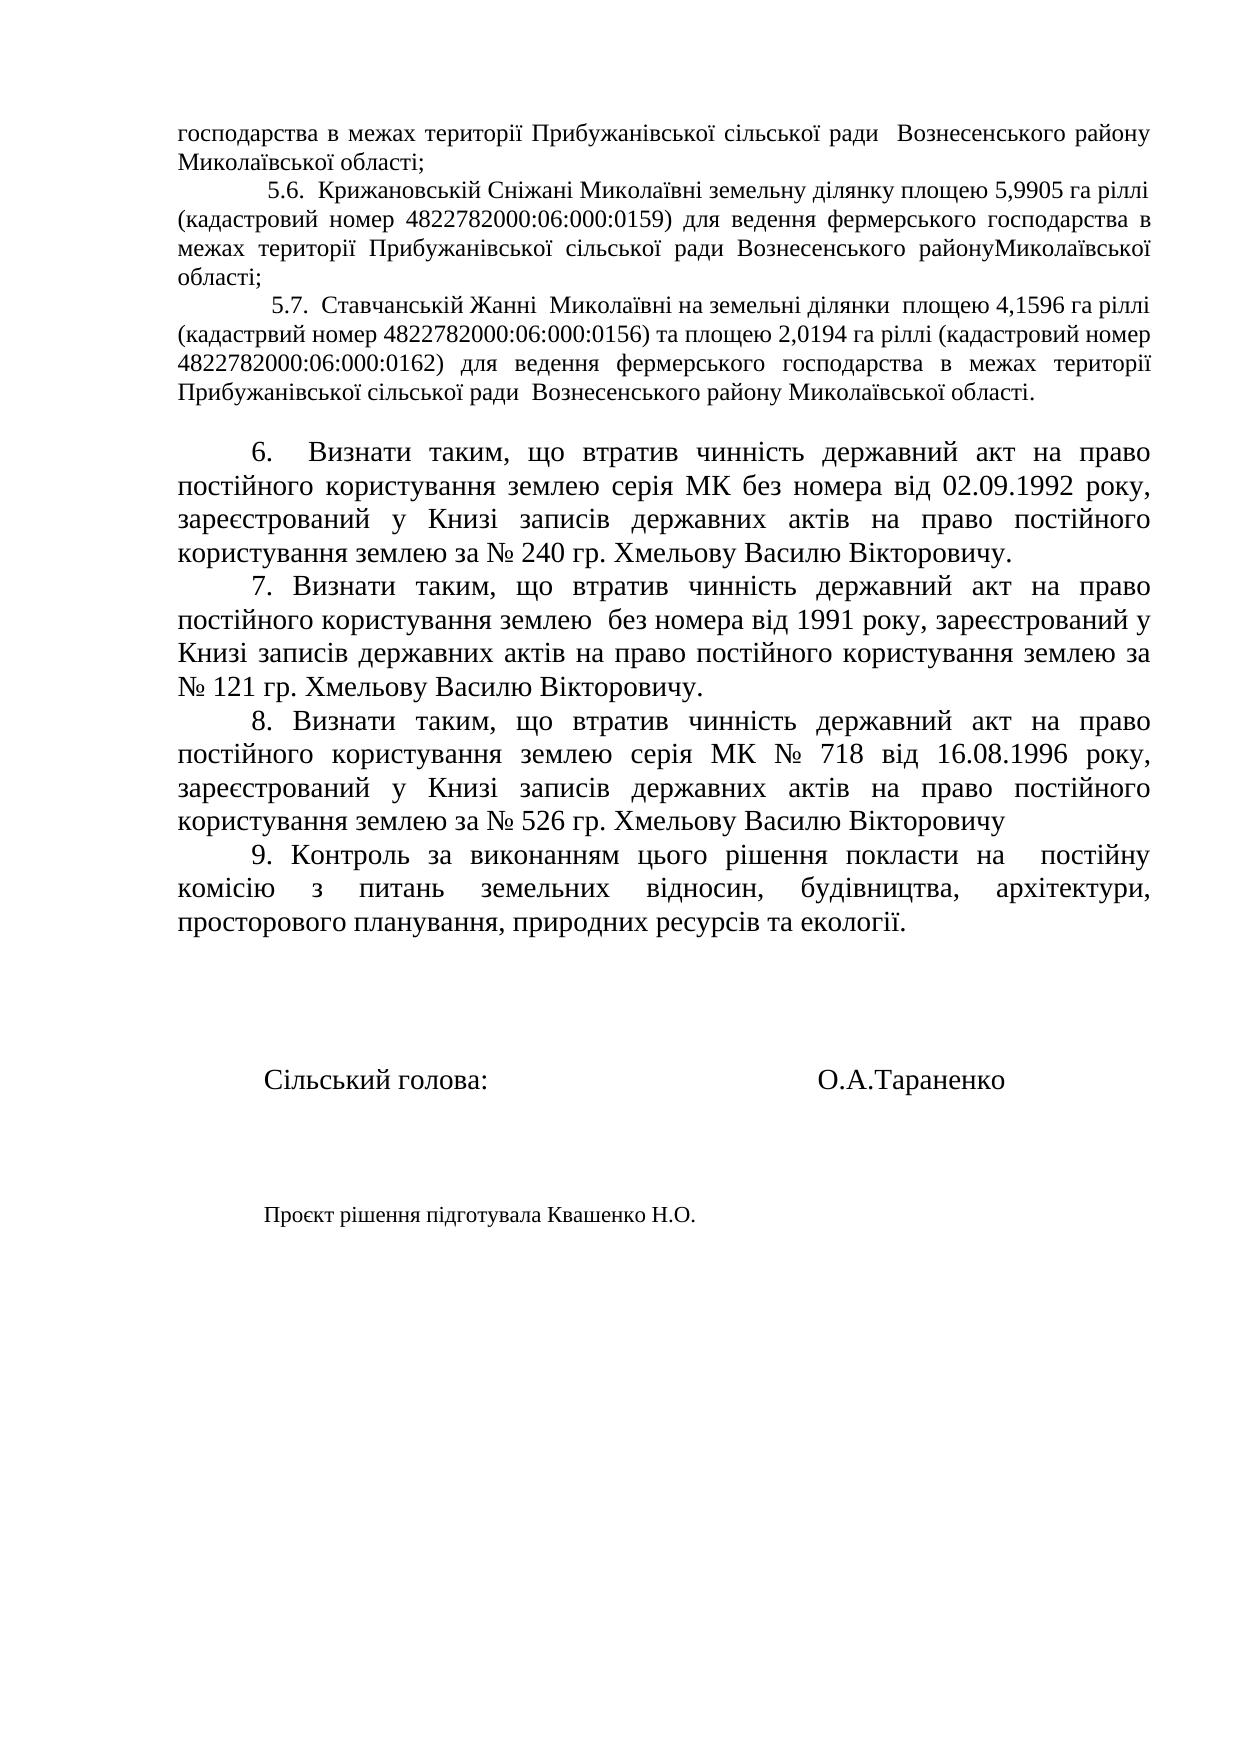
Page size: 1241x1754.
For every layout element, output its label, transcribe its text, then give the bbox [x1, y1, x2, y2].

list Проєкт рішення підготувала Квашенко Н.О. [264, 1201, 1152, 1227]
text 5.6. Крижановській Сніжані Миколаївні земельну ділянку площею 5,9905 га ріллі (кадастровий номер 4822782000:06:000:0159) для ведення фермерського господарства в межах території Прибужанівської сільської ради Вознесенського районуМиколаївської області; [177, 176, 1152, 291]
text 5.7. Ставчанській Жанні Миколаївні на земельні ділянки площею 4,1596 га ріллі (кадастрвий номер 4822782000:06:000:0156) та площею 2,0194 га ріллі (кадастровий номер 4822782000:06:000:0162) для ведення фермерського господарства в межах території Прибужанівської сільської ради Вознесенського району Миколаївської області. [177, 291, 1152, 406]
text 7. Визнати таким, що втратив чинність державний акт на право постійного користування землею без номера від 1991 року, зареєстрований у Книзі записів державних актів на право постійного користування землею за № 121 гр. Хмельову Василю Вікторовичу. [177, 568, 1152, 703]
text 8. Визнати таким, що втратив чинність державний акт на право постійного користування землею серія МК № 718 від 16.08.1996 року, зареєстрований у Книзі записів державних актів на право постійного користування землею за № 526 гр. Хмельову Василю Вікторовичу [177, 703, 1152, 837]
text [177, 118, 1152, 176]
text 6. Визнати таким, що втратив чинність державний акт на право постійного користування землею серія МК без номера від 02.09.1992 року, зареєстрований у Книзі записів державних актів на право постійного користування землею за № 240 гр. Хмельову Василю Вікторовичу. [177, 434, 1152, 568]
list Сільський голова: О.А.Тараненко [264, 1062, 1152, 1096]
text 9. Контроль за виконанням цього рішення покласти на постійну комісію з питань земельних відносин, будівництва, архітектури, просторового планування, природних ресурсів та екології. [177, 837, 1152, 937]
